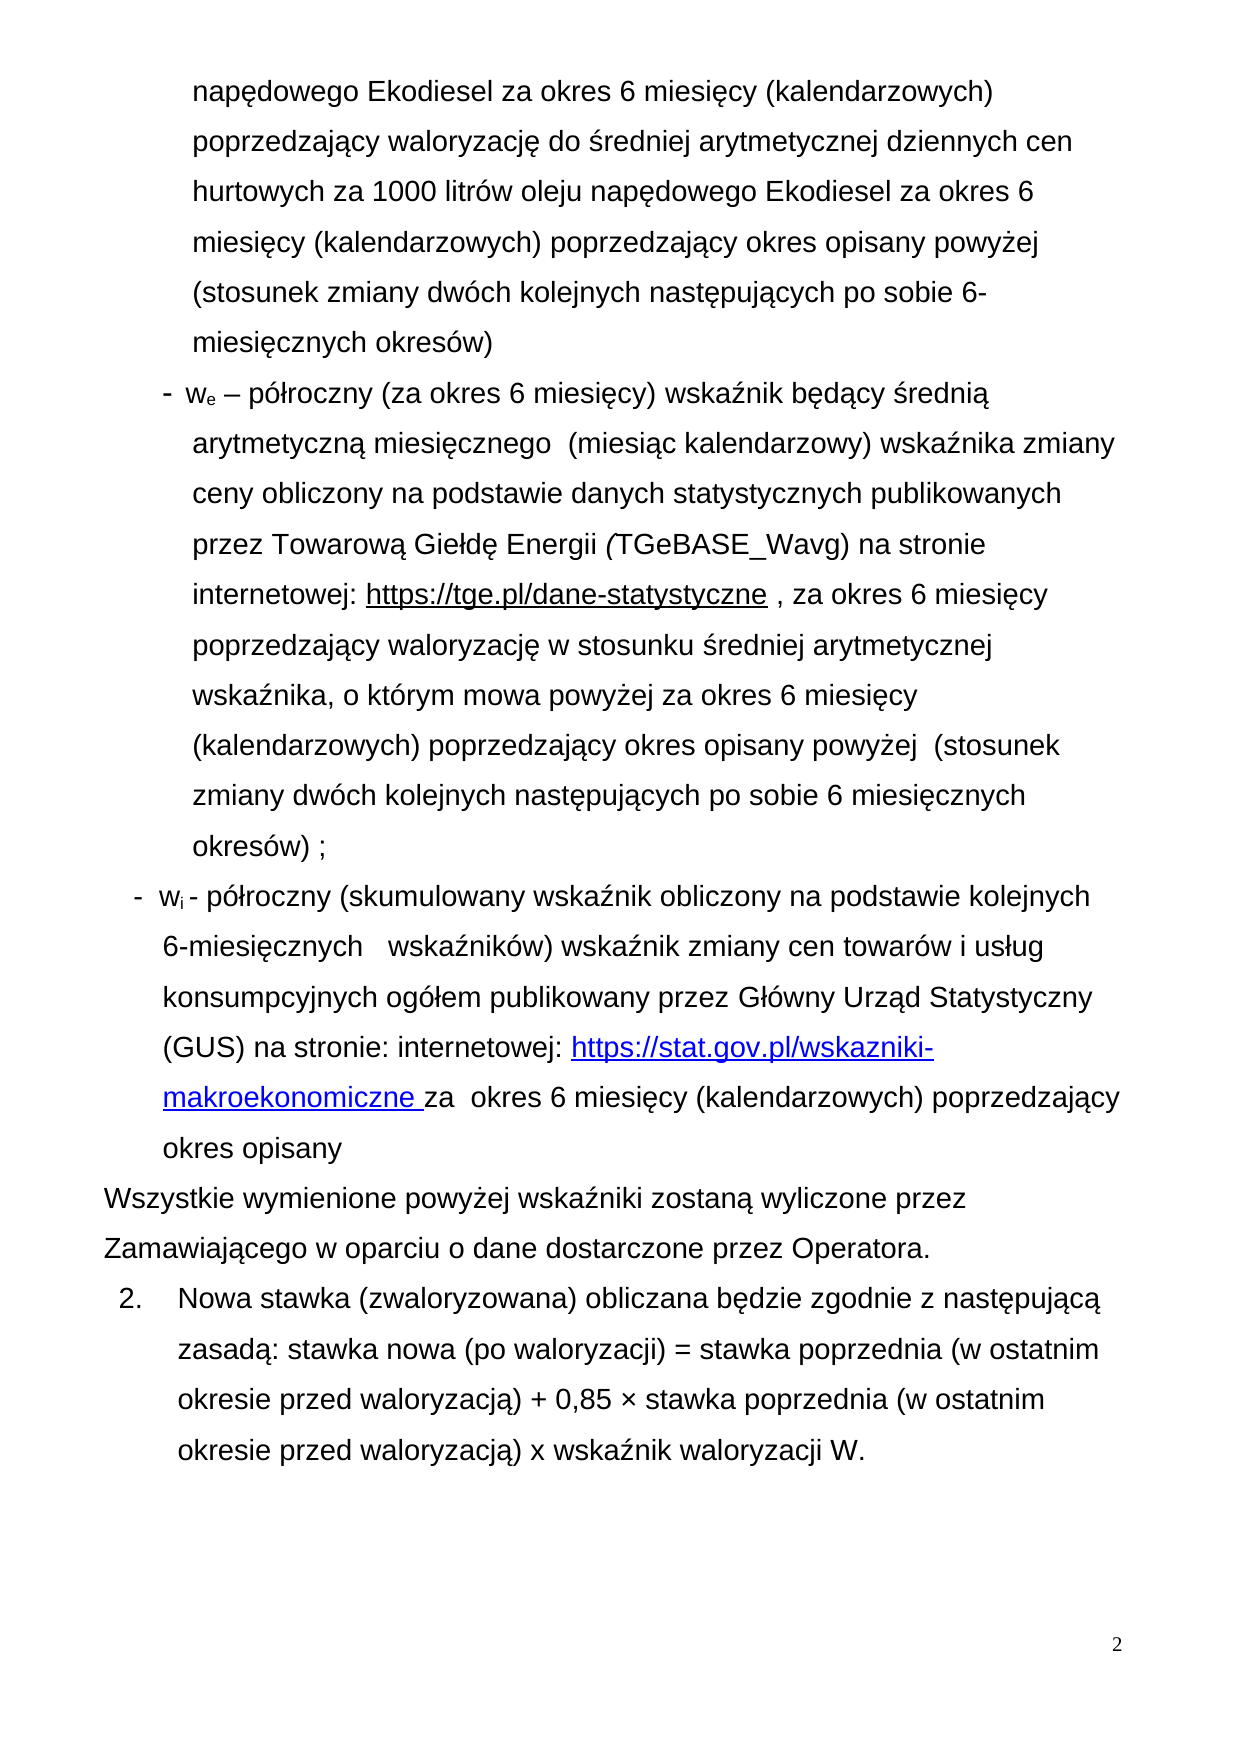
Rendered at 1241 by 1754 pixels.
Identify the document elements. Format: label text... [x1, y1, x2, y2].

list we – półroczny (za okres 6 miesięcy) wskaźnik będący średnią arytmetyczną miesięcznego (miesiąc kalendarzowy) wskaźnika zmiany ceny obliczony na podstawie danych statystycznych publikowanych przez Towarową Giełdę Energii (TGeBASE_Wavg) na stronie internetowej: https://tge.pl/dane-statystyczne , za okres 6 miesięcy poprzedzający waloryzację w stosunku średniej arytmetycznej wskaźnika, o którym mowa powyżej za okres 6 miesięcy (kalendarzowych) poprzedzający okres opisany powyżej (stosunek zmiany dwóch kolejnych następujących po sobie 6 miesięcznych okresów) ; [162, 376, 1122, 862]
text Wszystkie wymienione powyżej wskaźniki zostaną wyliczone przez Zamawiającego w oparciu o dane dostarczone przez Operatora. [103, 1181, 1122, 1265]
list Nowa stawka (zwaloryzowana) obliczana będzie zgodnie z następującą zasadą: stawka nowa (po waloryzacji) = stawka poprzednia (w ostatnim okresie przed waloryzacją) + 0,85 × stawka poprzednia (w ostatnim okresie przed waloryzacją) x wskaźnik waloryzacji W. [118, 1282, 1122, 1466]
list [162, 74, 1122, 359]
text - wi - półroczny (skumulowany wskaźnik obliczony na podstawie kolejnych 6-miesięcznych wskaźników) wskaźnik zmiany cen towarów i usług konsumpcyjnych ogółem publikowany przez Główny Urząd Statystyczny (GUS) na stronie: internetowej: https://stat.gov.pl/wskazniki-makroekonomiczne za okres 6 miesięcy (kalendarzowych) poprzedzający okres opisany [133, 879, 1122, 1164]
